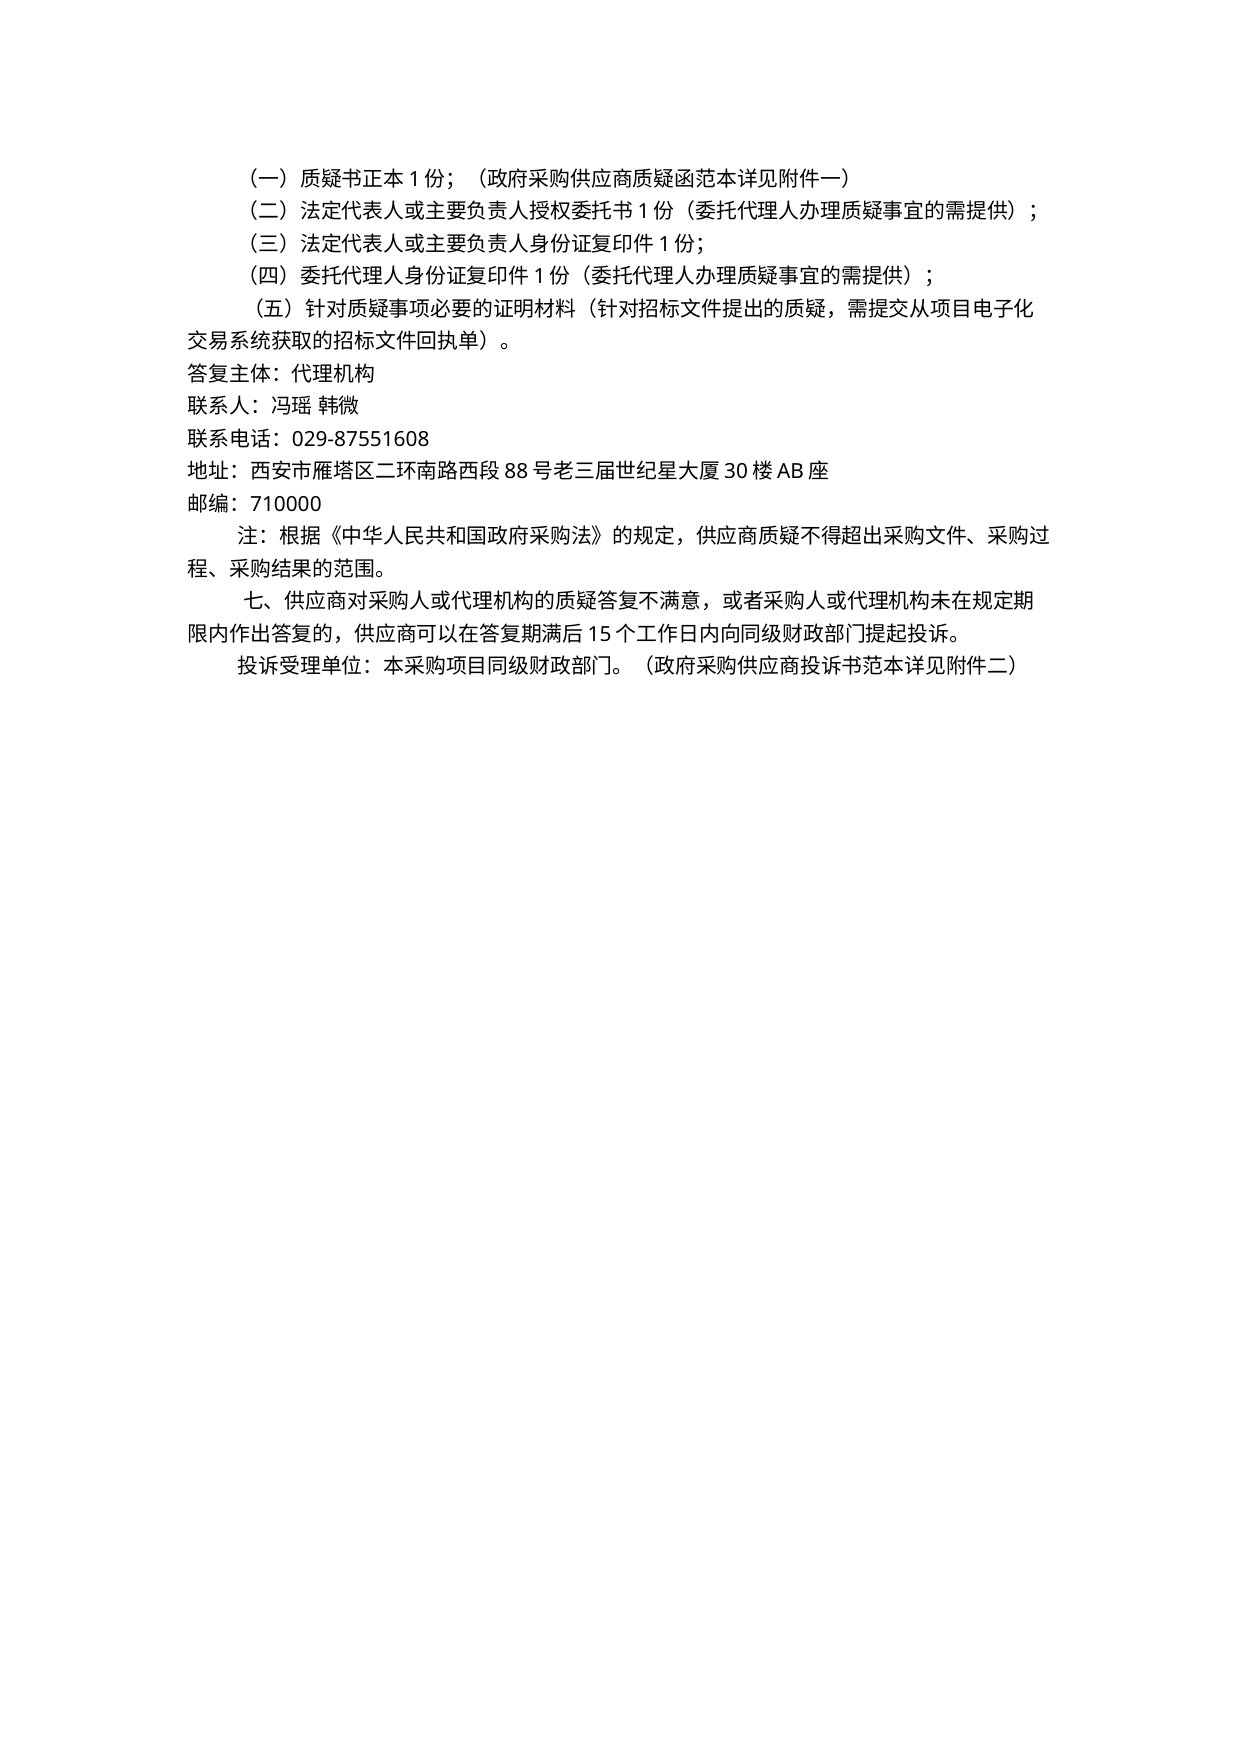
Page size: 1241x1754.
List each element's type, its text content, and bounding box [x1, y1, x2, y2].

text （一）质疑书正本1份；（政府采购供应商质疑函范本详见附件一） [187, 162, 1053, 194]
text 邮编：710000 [187, 487, 1053, 519]
text 地址：西安市雁塔区二环南路西段88号老三届世纪星大厦30楼AB座 [187, 454, 1053, 487]
text （三）法定代表人或主要负责人身份证复印件1份； [187, 227, 1053, 259]
text 投诉受理单位：本采购项目同级财政部门。（政府采购供应商投诉书范本详见附件二） [187, 649, 1053, 682]
text （四）委托代理人身份证复印件1份（委托代理人办理质疑事宜的需提供）； [187, 259, 1053, 292]
text 答复主体：代理机构 [187, 357, 1053, 389]
text （二）法定代表人或主要负责人授权委托书1份（委托代理人办理质疑事宜的需提供）； [187, 194, 1053, 227]
text 注：根据《中华人民共和国政府采购法》的规定，供应商质疑不得超出采购文件、采购过程、采购结果的范围。 [187, 519, 1053, 584]
text 七、供应商对采购人或代理机构的质疑答复不满意，或者采购人或代理机构未在规定期限内作出答复的，供应商可以在答复期满后15个工作日内向同级财政部门提起投诉。 [187, 584, 1053, 649]
text （五）针对质疑事项必要的证明材料（针对招标文件提出的质疑，需提交从项目电子化交易系统获取的招标文件回执单）。 [187, 292, 1053, 357]
text 联系电话：029-87551608 [187, 422, 1053, 454]
text 联系人：冯瑶 韩微 [187, 389, 1053, 422]
